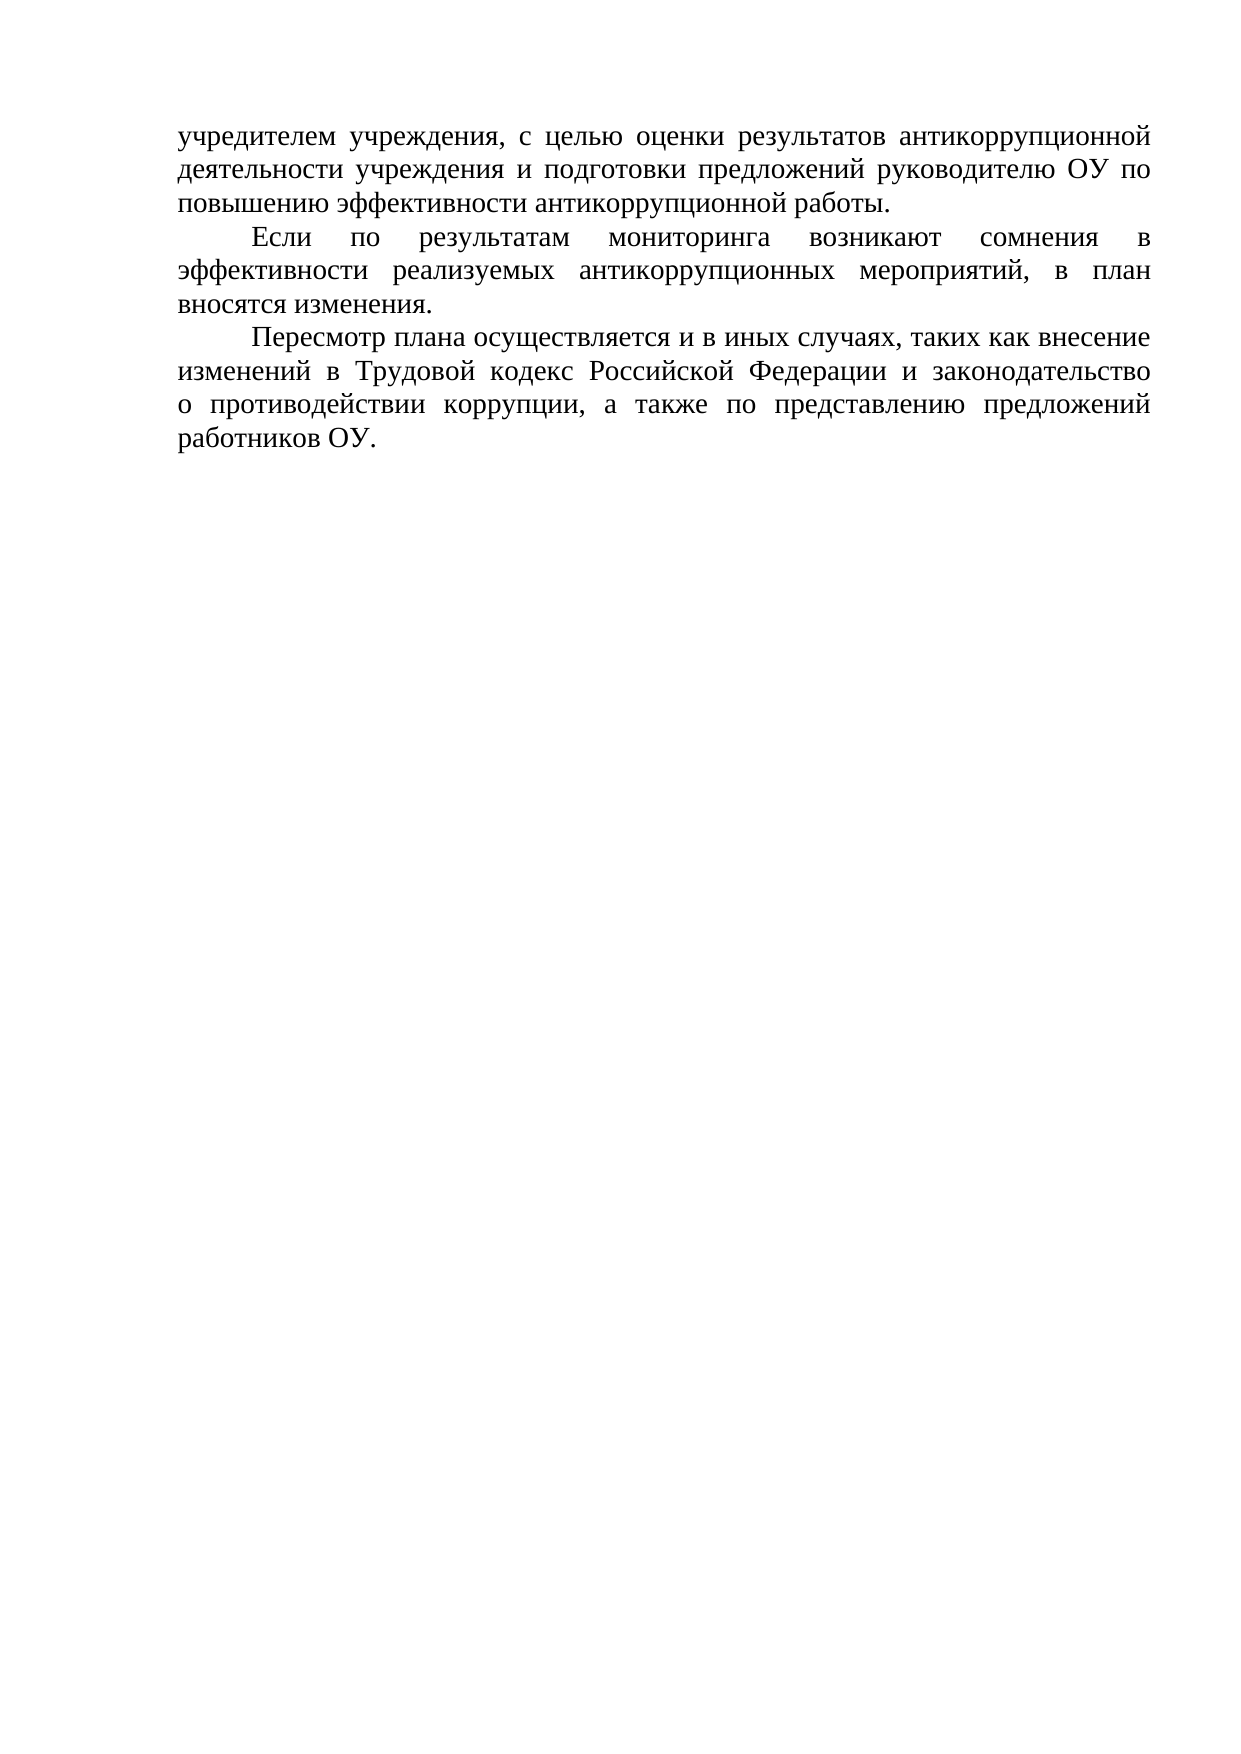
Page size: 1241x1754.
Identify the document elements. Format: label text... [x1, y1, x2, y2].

text Если по результатам мониторинга возникают сомнения в эффективности реализуемых антикоррупционных мероприятий, в план вносятся изменения. [177, 219, 1152, 319]
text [177, 118, 1152, 219]
text Пересмотр плана осуществляется и в иных случаях, таких как внесение изменений в Трудовой кодекс Российской Федерации и законодательство о противодействии коррупции, а также по представлению предложений работников ОУ. [177, 319, 1152, 453]
